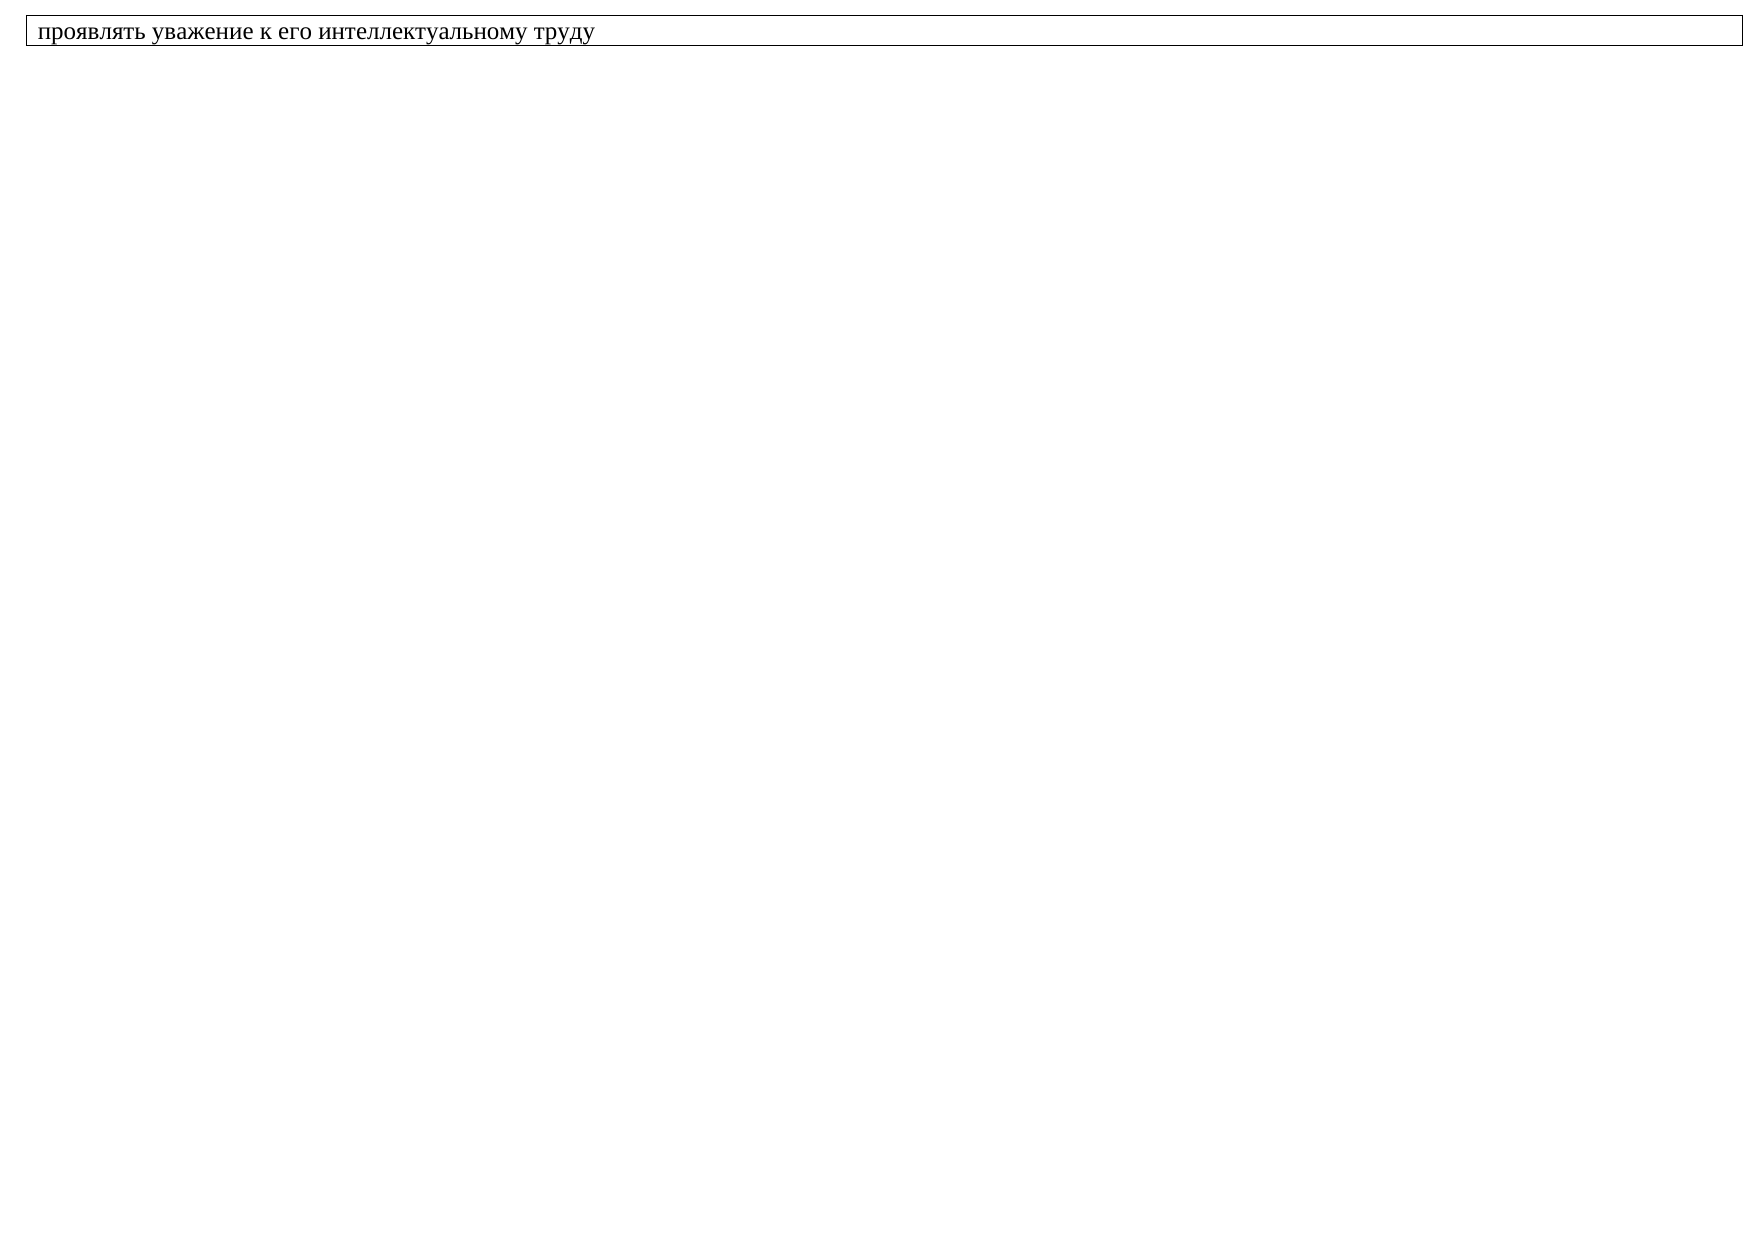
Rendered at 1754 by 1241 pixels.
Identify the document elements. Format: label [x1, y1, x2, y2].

table_cell [1418, 16, 1742, 44]
table_cell [27, 16, 1417, 44]
